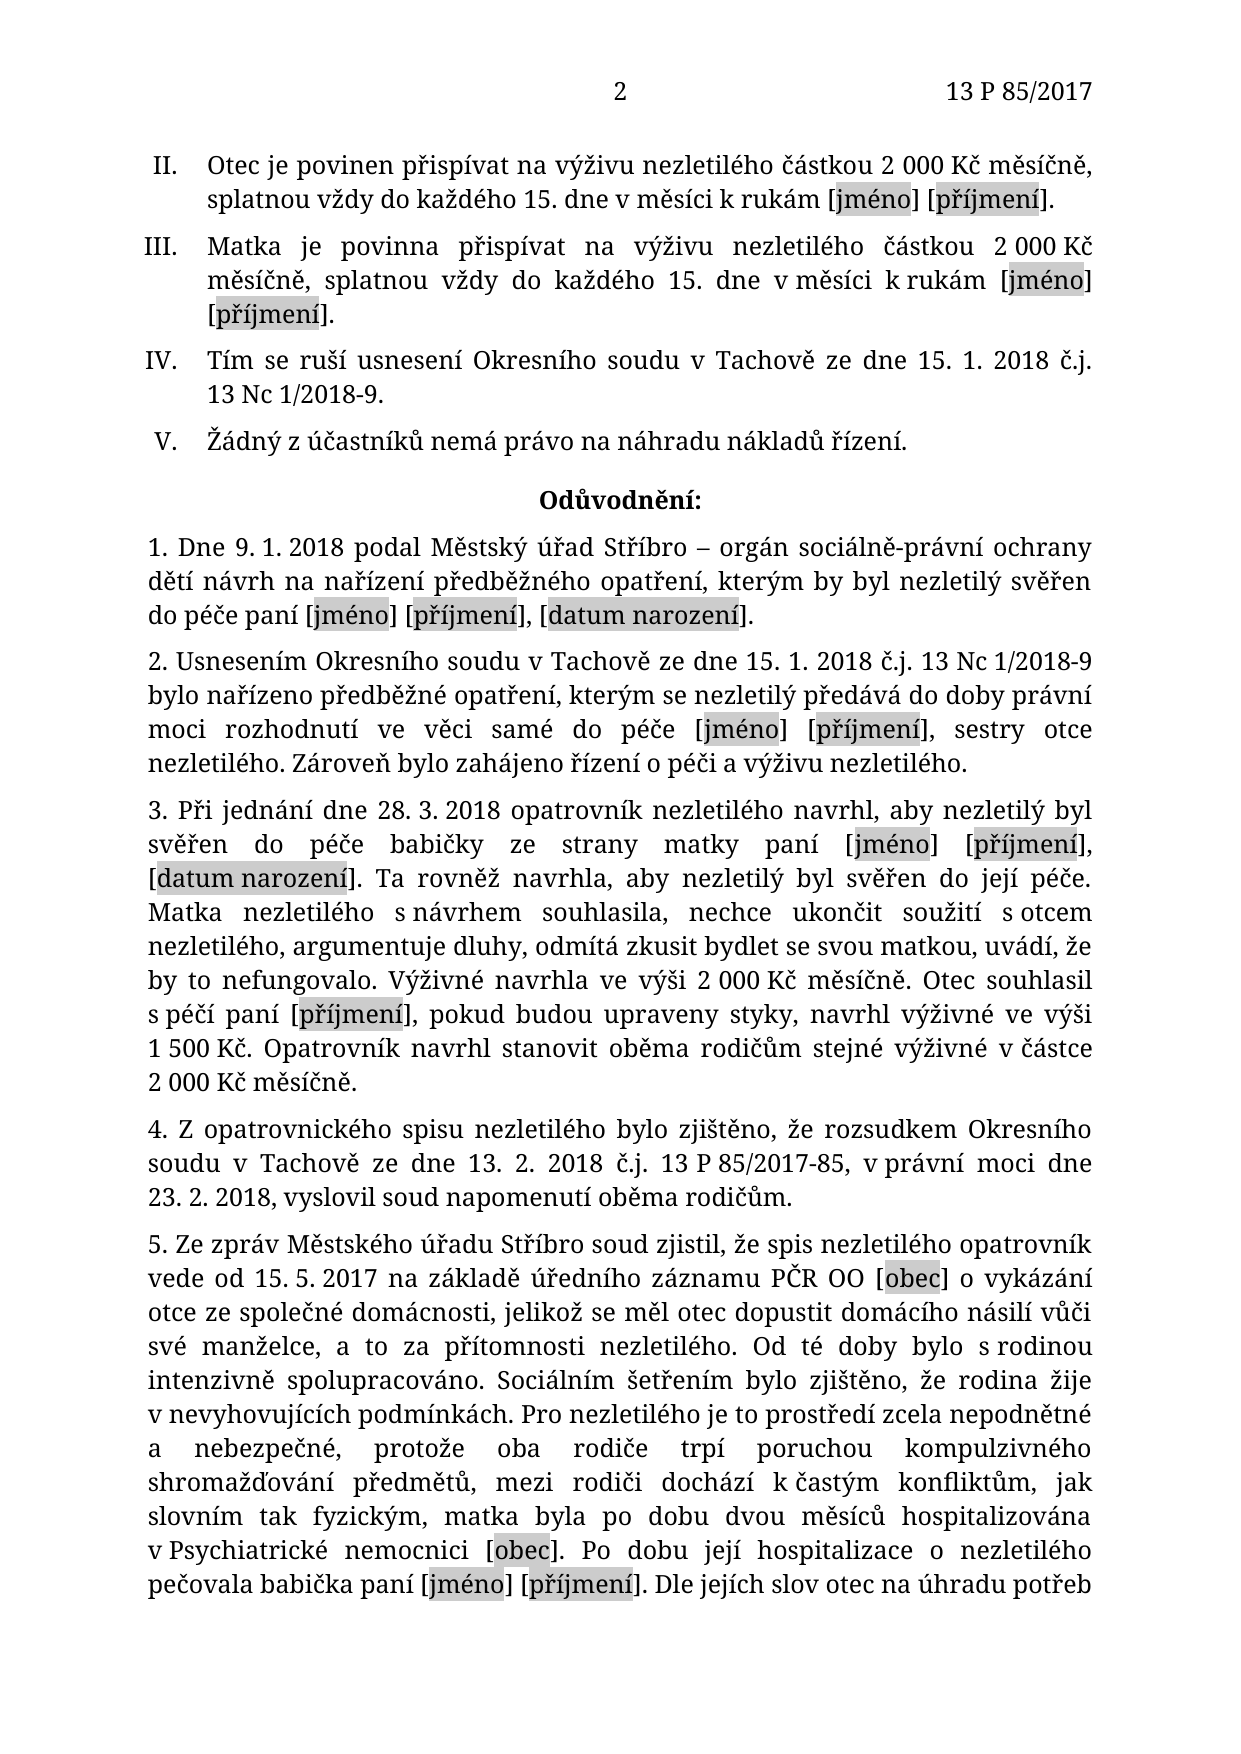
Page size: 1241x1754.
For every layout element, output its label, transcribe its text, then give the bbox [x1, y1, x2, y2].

text 4. Z opatrovnického spisu nezletilého bylo zjištěno, že rozsudkem Okresního soudu v Tachově ze dne 13. 2. 2018 č.j. 13 P 85/2017-85, v právní moci dne 23. 2. 2018, vyslovil soud napomenutí oběma rodičům. [148, 1112, 1093, 1214]
text 1. Dne 9. 1. 2018 podal Městský úřad Stříbro – orgán sociálně-právní ochrany dětí návrh na nařízení předběžného opatření, kterým by byl nezletilý svěřen do péče paní [jméno] [příjmení], [datum narození]. [148, 529, 1093, 631]
text Odůvodnění: [148, 483, 1093, 517]
text Otec je povinen přispívat na výživu nezletilého částkou 2 000 Kč měsíčně, splatnou vždy do každého 15. dne v měsíci k rukám [jméno] [příjmení]. [177, 148, 1093, 216]
text Žádný z účastníků nemá právo na náhradu nákladů řízení. [177, 423, 1093, 458]
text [148, 1226, 1093, 1601]
text 2. Usnesením Okresního soudu v Tachově ze dne 15. 1. 2018 č.j. 13 Nc 1/2018-9 bylo nařízeno předběžné opatření, kterým se nezletilý předává do doby právní moci rozhodnutí ve věci samé do péče [jméno] [příjmení], sestry otce nezletilého. Zároveň bylo zahájeno řízení o péči a výživu nezletilého. [148, 644, 1093, 780]
text 3. Při jednání dne 28. 3. 2018 opatrovník nezletilého navrhl, aby nezletilý byl svěřen do péče babičky ze strany matky paní [jméno] [příjmení], [datum narození]. Ta rovněž navrhla, aby nezletilý byl svěřen do její péče. Matka nezletilého s návrhem souhlasila, nechce ukončit soužití s otcem nezletilého, argumentuje dluhy, odmítá zkusit bydlet se svou matkou, uvádí, že by to nefungovalo. Výživné navrhla ve výši 2 000 Kč měsíčně. Otec souhlasil s péčí paní [příjmení], pokud budou upraveny styky, navrhl výživné ve výši 1 500 Kč. Opatrovník navrhl stanovit oběma rodičům stejné výživné v částce 2 000 Kč měsíčně. [148, 793, 1093, 1099]
text Tím se ruší usnesení Okresního soudu v Tachově ze dne 15. 1. 2018 č.j. 13 Nc 1/2018-9. [177, 343, 1093, 411]
text Matka je povinna přispívat na výživu nezletilého částkou 2 000 Kč měsíčně, splatnou vždy do každého 15. dne v měsíci k rukám [jméno] [příjmení]. [177, 228, 1093, 330]
